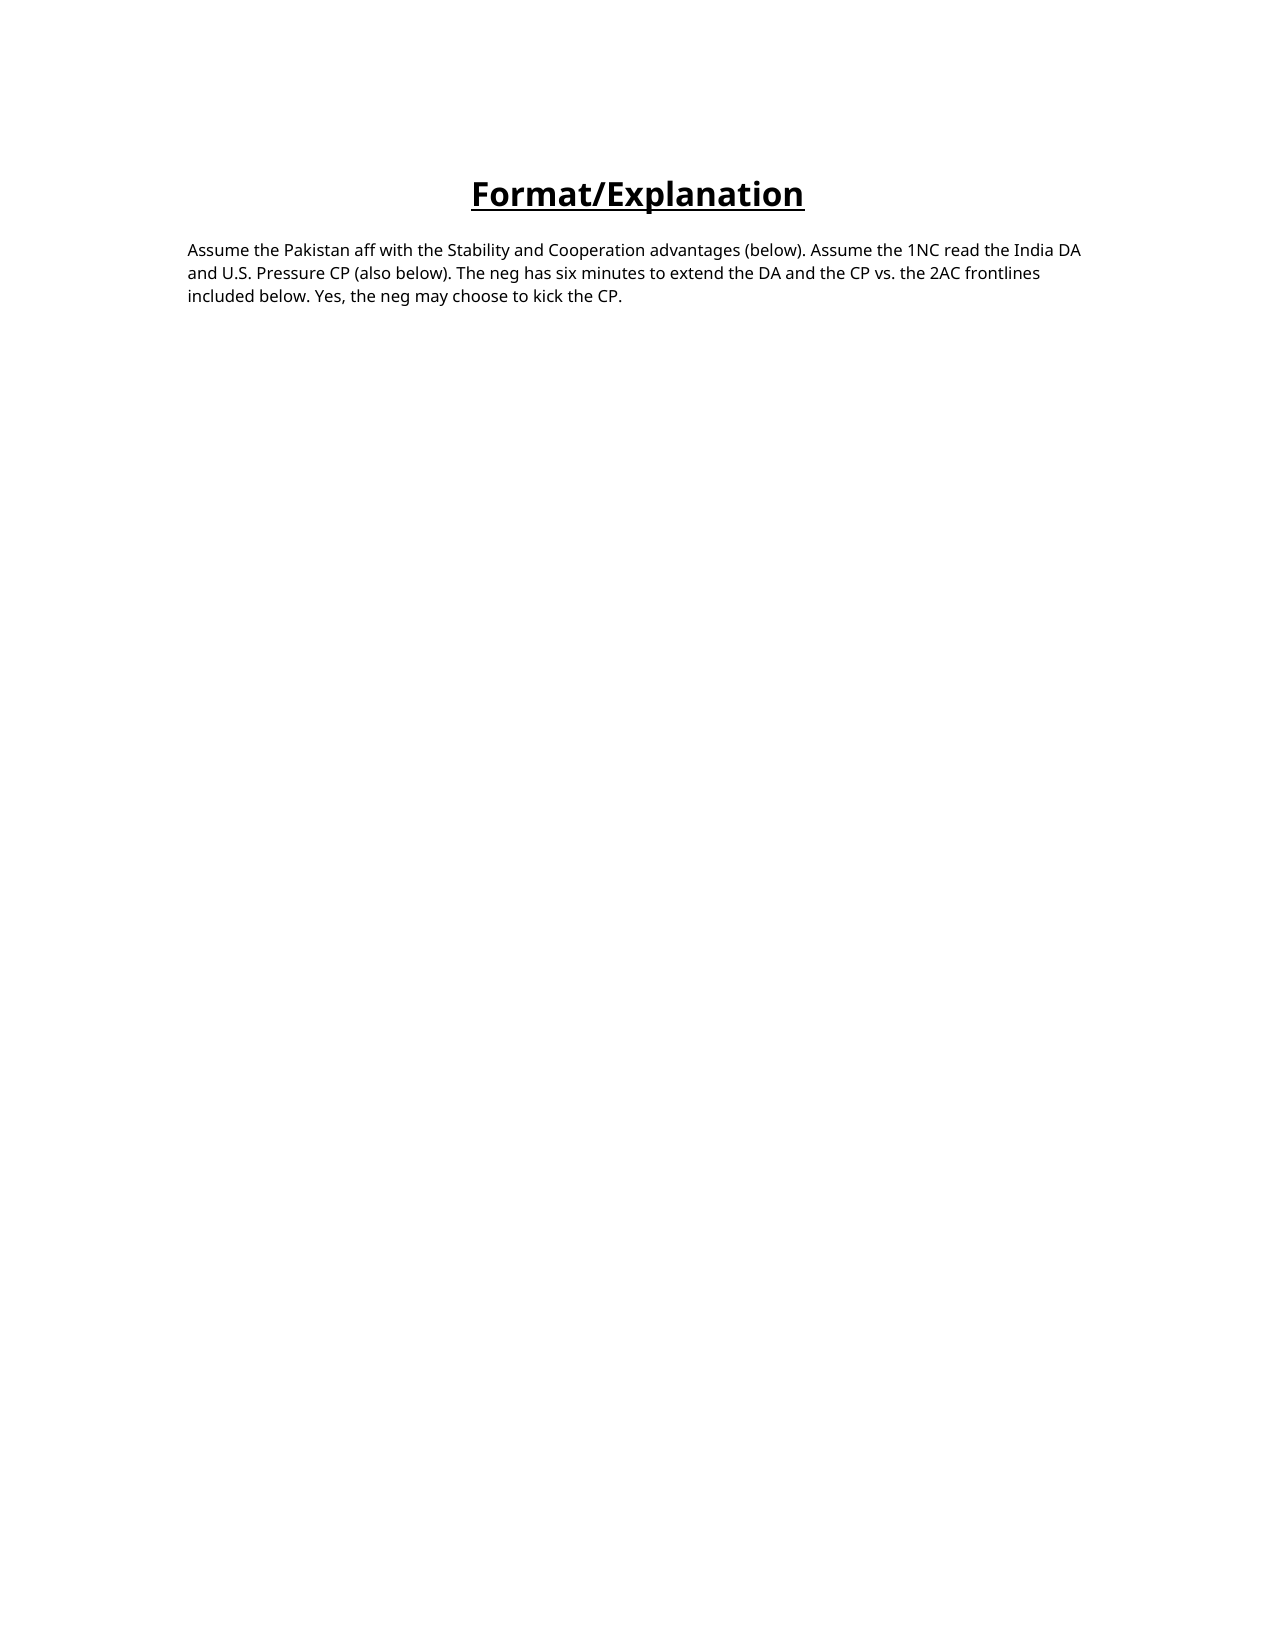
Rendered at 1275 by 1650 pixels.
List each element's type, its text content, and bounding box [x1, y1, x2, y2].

text Assume the Pakistan aff with the Stability and Cooperation advantages (below). Assume the 1NC read the India DA and U.S. Pressure CP (also below). The neg has six minutes to extend the DA and the CP vs. the 2AC frontlines included below. Yes, the neg may choose to kick the CP. [187, 239, 1087, 307]
subtitle Format/Explanation [187, 171, 1087, 216]
